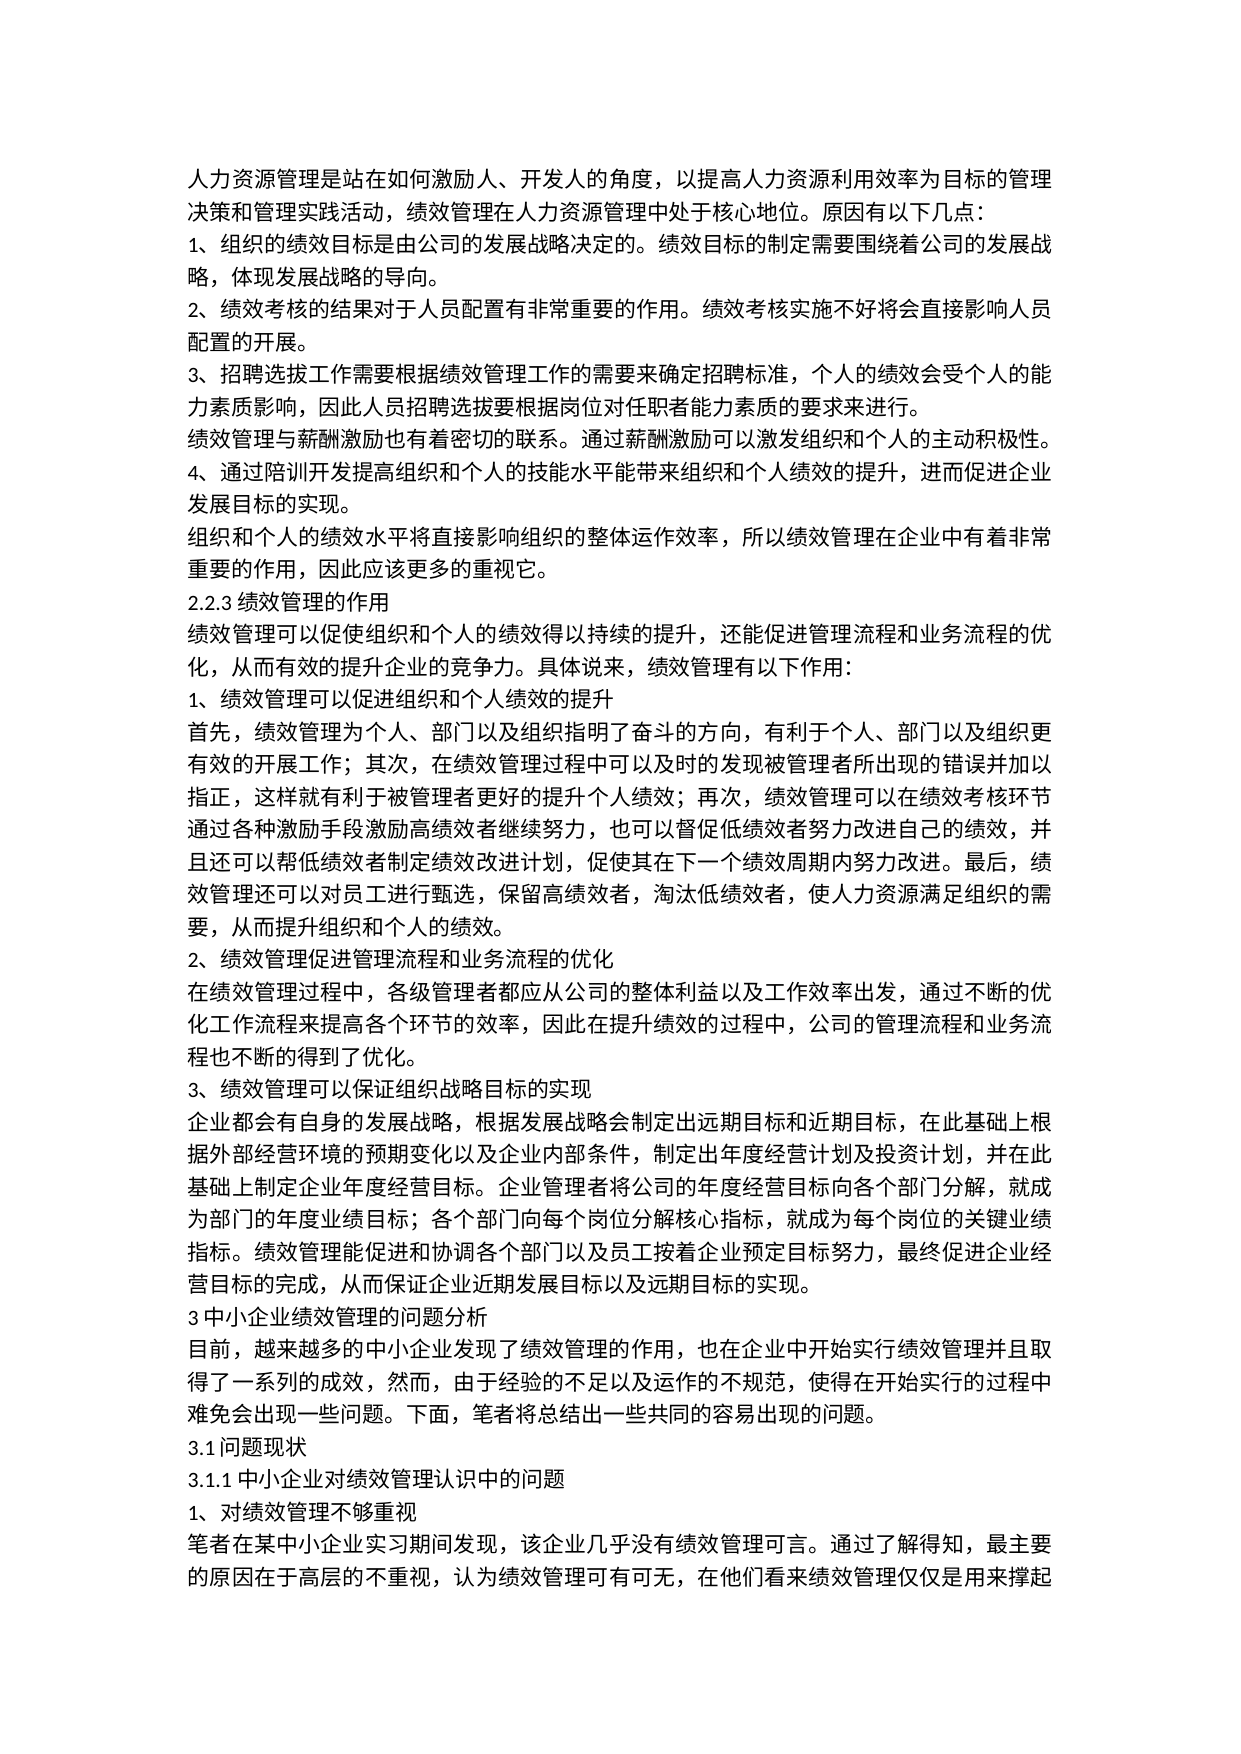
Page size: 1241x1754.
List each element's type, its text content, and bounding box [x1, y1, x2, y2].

text 绩效管理可以促使组织和个人的绩效得以持续的提升，还能促进管理流程和业务流程的优化，从而有效的提升企业的竞争力。具体说来，绩效管理有以下作用： [187, 617, 1053, 682]
text 1、组织的绩效目标是由公司的发展战略决定的。绩效目标的制定需要围绕着公司的发展战略，体现发展战略的导向。 [187, 227, 1053, 292]
text 首先，绩效管理为个人、部门以及组织指明了奋斗的方向，有利于个人、部门以及组织更有效的开展工作；其次，在绩效管理过程中可以及时的发现被管理者所出现的错误并加以指正，这样就有利于被管理者更好的提升个人绩效；再次，绩效管理可以在绩效考核环节通过各种激励手段激励高绩效者继续努力，也可以督促低绩效者努力改进自己的绩效，并且还可以帮低绩效者制定绩效改进计划，促使其在下一个绩效周期内努力改进。最后，绩效管理还可以对员工进行甄选，保留高绩效者，淘汰低绩效者，使人力资源满足组织的需要，从而提升组织和个人的绩效。 [187, 714, 1053, 942]
text 绩效管理与薪酬激励也有着密切的联系。通过薪酬激励可以激发组织和个人的主动积极性。 [187, 422, 1053, 454]
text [187, 1527, 1053, 1592]
text 人力资源管理是站在如何激励人、开发人的角度，以提高人力资源利用效率为目标的管理决策和管理实践活动，绩效管理在人力资源管理中处于核心地位。原因有以下几点： [187, 162, 1053, 227]
text 4、通过陪训开发提高组织和个人的技能水平能带来组织和个人绩效的提升，进而促进企业发展目标的实现。 [187, 454, 1053, 519]
text 3、招聘选拔工作需要根据绩效管理工作的需要来确定招聘标准，个人的绩效会受个人的能力素质影响，因此人员招聘选拔要根据岗位对任职者能力素质的要求来进行。 [187, 357, 1053, 422]
text 2.2.3 绩效管理的作用 [187, 584, 1053, 617]
text 2、绩效考核的结果对于人员配置有非常重要的作用。绩效考核实施不好将会直接影响人员配置的开展。 [187, 292, 1053, 357]
text 3 中小企业绩效管理的问题分析 [187, 1299, 1053, 1332]
text 企业都会有自身的发展战略，根据发展战略会制定出远期目标和近期目标，在此基础上根据外部经营环境的预期变化以及企业内部条件，制定出年度经营计划及投资计划，并在此基础上制定企业年度经营目标。企业管理者将公司的年度经营目标向各个部门分解，就成为部门的年度业绩目标；各个部门向每个岗位分解核心指标，就成为每个岗位的关键业绩指标。绩效管理能促进和协调各个部门以及员工按着企业预定目标努力，最终促进企业经营目标的完成，从而保证企业近期发展目标以及远期目标的实现。 [187, 1104, 1053, 1299]
text 1、绩效管理可以促进组织和个人绩效的提升 [187, 682, 1053, 714]
text 目前，越来越多的中小企业发现了绩效管理的作用，也在企业中开始实行绩效管理并且取得了一系列的成效，然而，由于经验的不足以及运作的不规范，使得在开始实行的过程中难免会出现一些问题。下面，笔者将总结出一些共同的容易出现的问题。 [187, 1332, 1053, 1429]
text 3.1问题现状 [187, 1429, 1053, 1462]
text 在绩效管理过程中，各级管理者都应从公司的整体利益以及工作效率出发，通过不断的优化工作流程来提高各个环节的效率，因此在提升绩效的过程中，公司的管理流程和业务流程也不断的得到了优化。 [187, 974, 1053, 1072]
text 2、绩效管理促进管理流程和业务流程的优化 [187, 942, 1053, 974]
text 组织和个人的绩效水平将直接影响组织的整体运作效率，所以绩效管理在企业中有着非常重要的作用，因此应该更多的重视它。 [187, 519, 1053, 584]
text 1、对绩效管理不够重视 [187, 1494, 1053, 1527]
text 3、绩效管理可以保证组织战略目标的实现 [187, 1072, 1053, 1104]
text 3.1.1 中小企业对绩效管理认识中的问题 [187, 1462, 1053, 1494]
